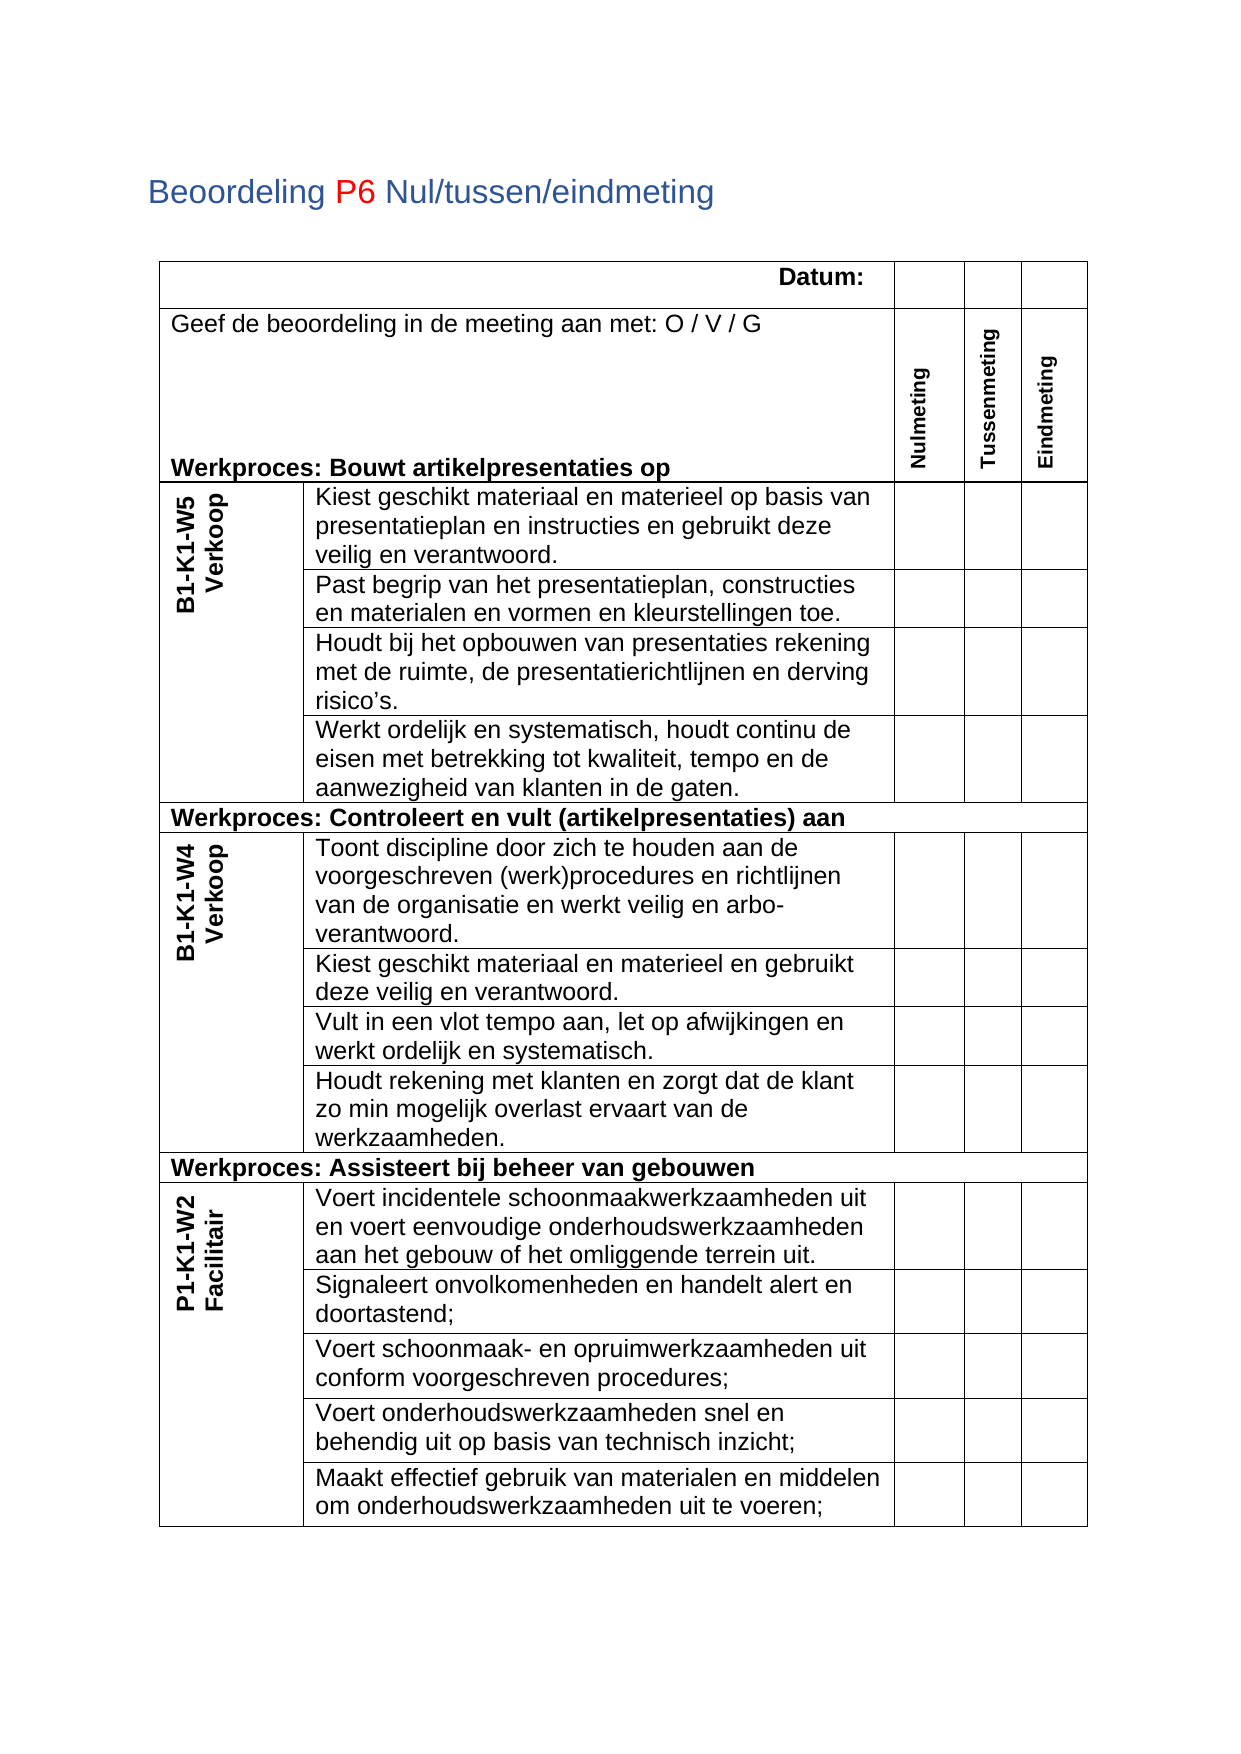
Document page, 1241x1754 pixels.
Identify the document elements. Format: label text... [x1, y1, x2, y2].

table_header [1022, 262, 1087, 308]
table_cell [965, 570, 1021, 627]
table_cell Voert onderhoudswerkzaamheden snel en behendig uit op basis van technisch inzicht; [304, 1399, 894, 1462]
table_cell Houdt bij het opbouwen van presentaties rekening met de ruimte, de presentatierichtlijnen en derving risico’s. [304, 628, 894, 714]
table_cell [1022, 1007, 1087, 1065]
table_cell Voert incidentele schoonmaakwerkzaamheden uit en voert eenvoudige onderhoudswerkzaamheden aan het gebouw of het omliggende terrein uit. [304, 1183, 894, 1269]
table_cell B1-K1-W5 Verkoop [160, 483, 303, 802]
table_cell [1022, 1270, 1087, 1333]
table_cell Werkproces: Assisteert bij beheer van gebouwen [160, 1153, 1087, 1182]
table_cell Werkproces: Controleert en vult (artikelpresentaties) aan [160, 803, 1087, 832]
table_cell [1022, 570, 1087, 627]
table_cell [895, 1399, 964, 1462]
subtitle Beoordeling P6 Nul/tussen/eindmeting [148, 173, 1093, 211]
table_cell [965, 1270, 1021, 1333]
table_cell Nulmeting [895, 309, 964, 481]
table_cell Toont discipline door zich te houden aan de voorgeschreven (werk)procedures en richtlijnen van de organisatie en werkt veilig en arbo-verantwoord. [304, 833, 894, 948]
table_header [895, 262, 964, 308]
table_cell [965, 628, 1021, 714]
table_cell [1022, 833, 1087, 948]
table_cell [965, 1183, 1021, 1269]
table_cell B1-K1-W4 Verkoop [160, 833, 303, 1152]
table_cell [895, 833, 964, 948]
table_cell [895, 716, 964, 802]
table_cell Geef de beoordeling in de meeting aan met: O / V / G Werkproces: Bouwt artikelpresentaties op [160, 309, 894, 481]
table_cell [1022, 1183, 1087, 1269]
table_cell [895, 483, 964, 569]
table_cell [1022, 1399, 1087, 1462]
table_cell Signaleert onvolkomenheden en handelt alert en doortastend; [304, 1270, 894, 1333]
table_cell [1022, 483, 1087, 569]
table_cell [895, 1463, 964, 1526]
table_cell [965, 1066, 1021, 1152]
table_header [965, 262, 1021, 308]
table_cell Eindmeting [1022, 309, 1087, 481]
table_cell Tussenmeting [965, 309, 1021, 481]
table_cell [895, 949, 964, 1006]
table_cell [895, 1007, 964, 1065]
table_cell Houdt rekening met klanten en zorgt dat de klant zo min mogelijk overlast ervaart van de werkzaamheden. [304, 1066, 894, 1152]
table_cell Maakt effectief gebruik van materialen en middelen om onderhoudswerkzaamheden uit te voeren; [304, 1463, 894, 1526]
table_cell [895, 570, 964, 627]
table_cell [1022, 628, 1087, 714]
table_cell [965, 949, 1021, 1006]
table_cell [1022, 1334, 1087, 1397]
table_cell Kiest geschikt materiaal en materieel op basis van presentatieplan en instructies en gebruikt deze veilig en verantwoord. [304, 483, 894, 569]
table_cell [895, 1334, 964, 1397]
table_cell [895, 1183, 964, 1269]
table_cell [965, 1463, 1021, 1526]
table_cell [965, 1334, 1021, 1397]
table_header Datum: [160, 262, 894, 308]
table_cell [965, 716, 1021, 802]
table_cell [965, 483, 1021, 569]
table_cell [1022, 1463, 1087, 1526]
table_cell P1-K1-W2 Facilitair [160, 1183, 303, 1526]
table_cell [1022, 1066, 1087, 1152]
table_cell [895, 1270, 964, 1333]
table_cell [965, 1399, 1021, 1462]
table_cell [1022, 949, 1087, 1006]
table_cell Kiest geschikt materiaal en materieel en gebruikt deze veilig en verantwoord. [304, 949, 894, 1006]
table_cell [895, 628, 964, 714]
table_cell [895, 1066, 964, 1152]
table_cell Past begrip van het presentatieplan, constructies en materialen en vormen en kleurstellingen toe. [304, 570, 894, 627]
table_cell Werkt ordelijk en systematisch, houdt continu de eisen met betrekking tot kwaliteit, tempo en de aanwezigheid van klanten in de gaten. [304, 716, 894, 802]
table_cell [965, 1007, 1021, 1065]
table_cell [965, 833, 1021, 948]
table_cell [1022, 716, 1087, 802]
table_cell Voert schoonmaak- en opruimwerkzaamheden uit conform voorgeschreven procedures; [304, 1334, 894, 1397]
table_cell Vult in een vlot tempo aan, let op afwijkingen en werkt ordelijk en systematisch. [304, 1007, 894, 1065]
